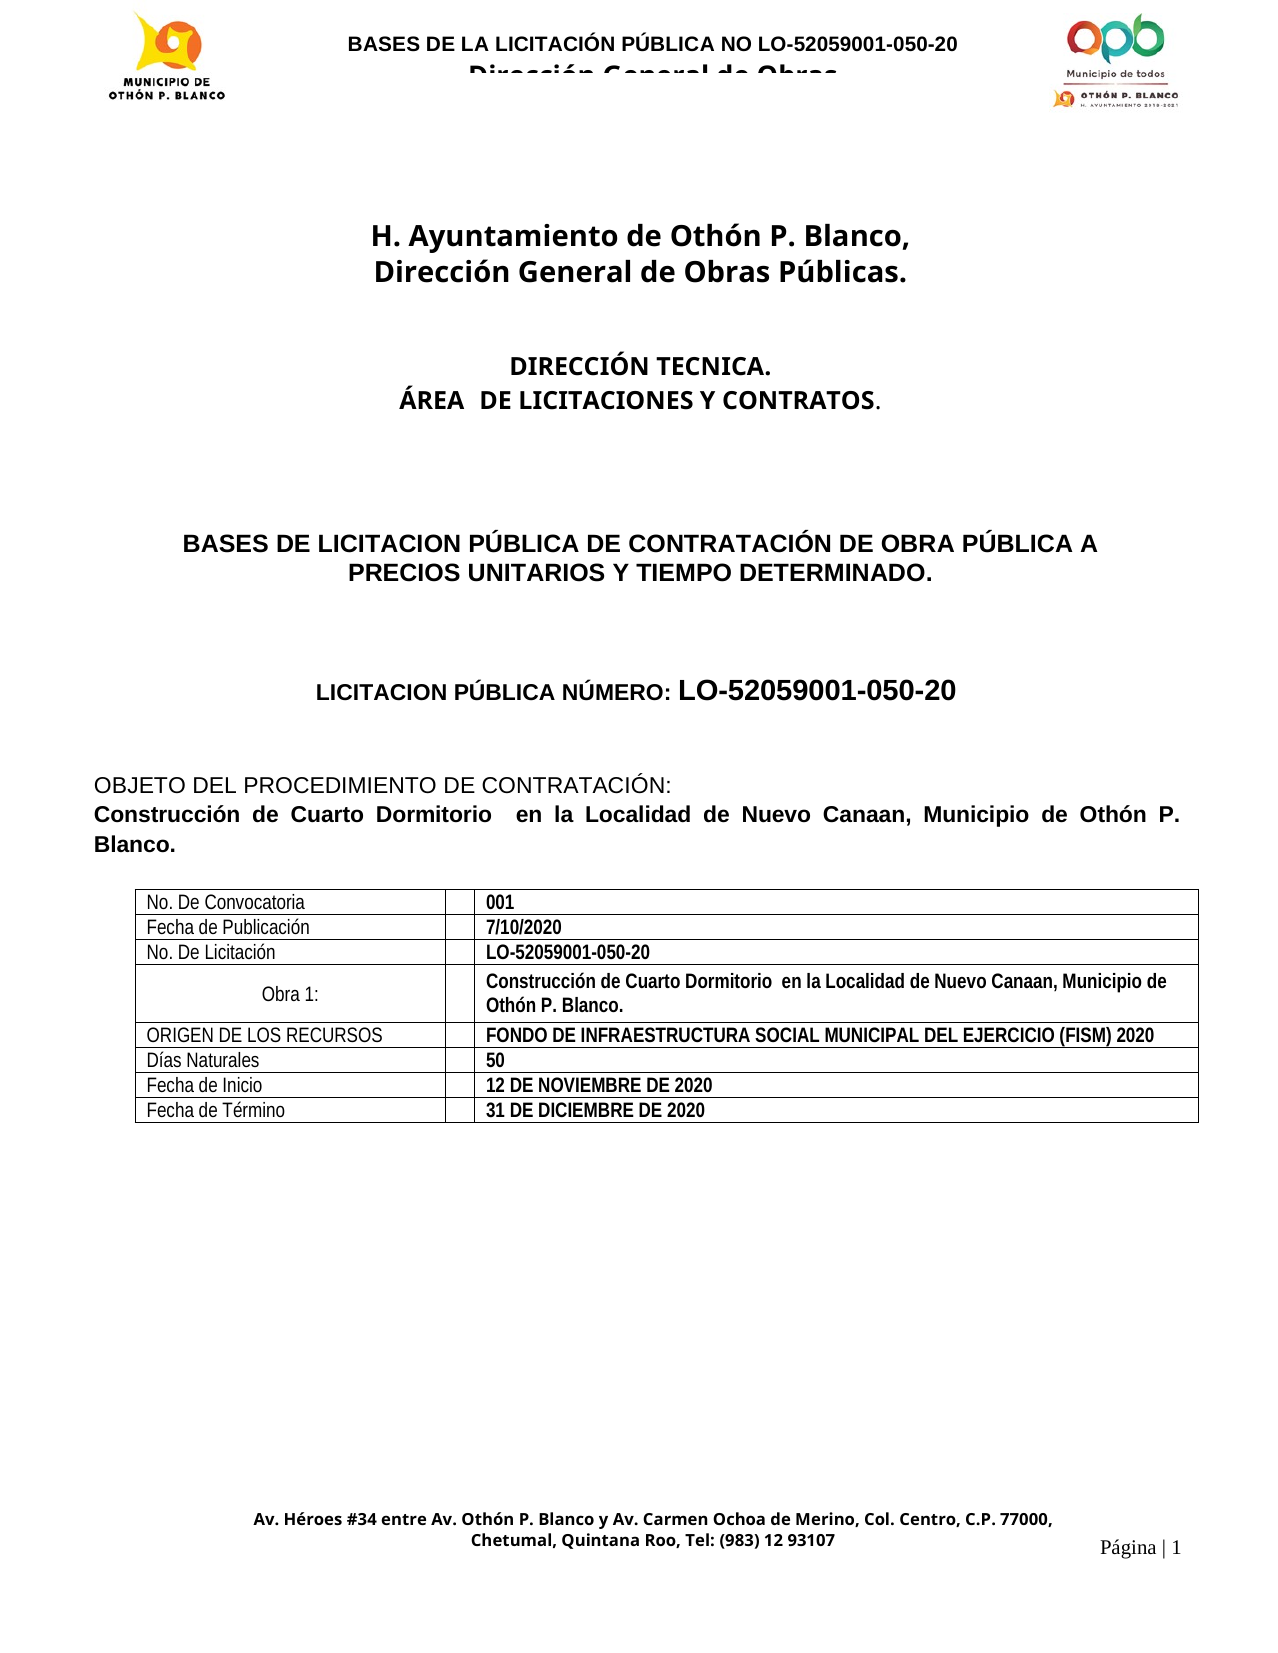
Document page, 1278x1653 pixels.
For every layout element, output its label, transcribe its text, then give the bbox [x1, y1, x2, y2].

table_cell ORIGEN DE LOS RECURSOS [136, 1023, 445, 1047]
table_cell No. De Licitación [136, 940, 445, 964]
table_cell 12 DE NOVIEMBRE DE 2020 [475, 1073, 1198, 1097]
picture [104, 0, 237, 114]
table_cell LO-52059001-050-20 [475, 940, 1198, 964]
text Construcción de Cuarto Dormitorio en la Localidad de Nuevo Canaan, Municipio de Othón P. Blanco. [94, 799, 1181, 858]
table_cell [446, 965, 474, 1022]
table_cell [446, 1023, 474, 1047]
table_cell Construcción de Cuarto Dormitorio en la Localidad de Nuevo Canaan, Municipio de Othón P. Blanco. [475, 965, 1198, 1022]
picture [1049, 13, 1192, 113]
table_header 001 [475, 890, 1198, 914]
table_cell Fecha de Inicio [136, 1073, 445, 1097]
table_cell Fecha de Término [136, 1098, 445, 1122]
table_cell [446, 1073, 474, 1097]
table_cell Días Naturales [136, 1048, 445, 1072]
table_cell 50 [475, 1048, 1198, 1072]
table_cell [446, 1048, 474, 1072]
table_cell 31 DE DICIEMBRE DE 2020 [475, 1098, 1198, 1122]
table_cell [446, 1098, 474, 1122]
text OBJETO DEL PROCEDIMIENTO DE CONTRATACIÓN: [94, 772, 1181, 798]
text DIRECCIÓN TECNICA. [94, 348, 1186, 382]
text Dirección General de Obras Públicas. [94, 256, 1186, 289]
text ÁREA DE LICITACIONES Y CONTRATOS. [94, 382, 1186, 417]
table_cell 7/10/2020 [475, 915, 1198, 939]
text PRECIOS UNITARIOS Y TIEMPO DETERMINADO. [94, 558, 1186, 587]
table_header No. De Convocatoria [136, 890, 445, 914]
text H. Ayuntamiento de Othón P. Blanco, [94, 220, 1186, 253]
text LICITACION PÚBLICA NÚMERO: LO-52059001-050-20 [94, 673, 1178, 707]
table_header [446, 890, 474, 914]
table_cell Fecha de Publicación [136, 915, 445, 939]
table_cell [446, 940, 474, 964]
text BASES DE LICITACION PÚBLICA DE CONTRATACIÓN DE OBRA PÚBLICA A [94, 529, 1186, 558]
table_cell FONDO DE INFRAESTRUCTURA SOCIAL MUNICIPAL DEL EJERCICIO (FISM) 2020 [475, 1023, 1198, 1047]
table_cell [446, 915, 474, 939]
table_cell Obra 1: [136, 965, 445, 1022]
